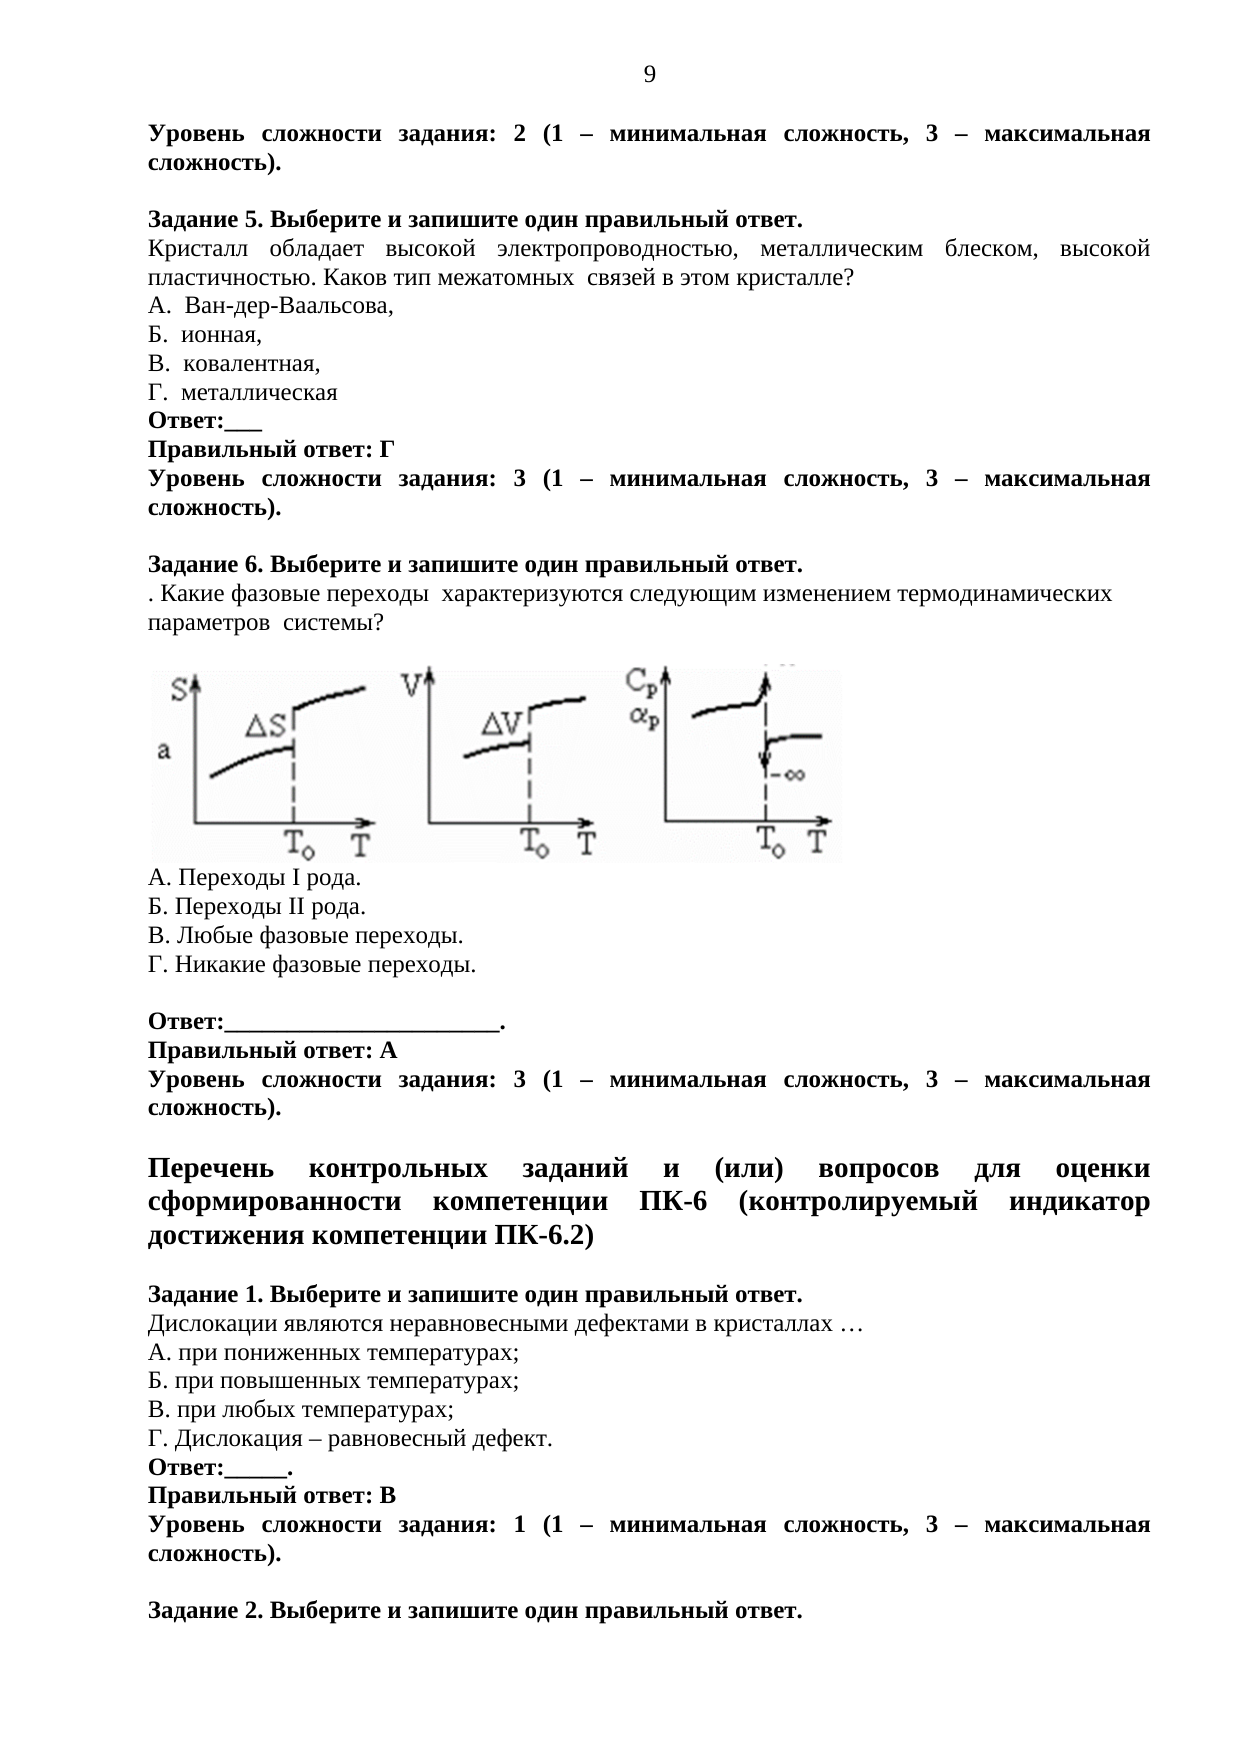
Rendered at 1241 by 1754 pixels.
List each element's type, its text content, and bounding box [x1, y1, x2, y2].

text Правильный ответ: А [148, 1035, 1152, 1064]
text Г. Дислокация – равновесный дефект. [148, 1423, 1152, 1452]
text А. Переходы I рода. [148, 862, 1152, 891]
text А. при пониженных температурах; [148, 1337, 1152, 1366]
text Правильный ответ: В [148, 1481, 1152, 1509]
text Правильный ответ: Г [148, 434, 1152, 463]
text Б. ионная, [148, 319, 1152, 348]
text Задание 6. Выберите и запишите один правильный ответ. [148, 549, 1152, 578]
text Уровень сложности задания: 3 (1 – минимальная сложность, 3 – максимальная сложность). [148, 1064, 1152, 1121]
text Задание 2. Выберите и запишите один правильный ответ. [148, 1596, 1152, 1624]
text Б. Переходы II рода. [148, 891, 1152, 920]
text Б. при повышенных температурах; [148, 1366, 1152, 1394]
picture [147, 664, 882, 863]
text Дислокации являются неравновесными дефектами в кристаллах … [148, 1308, 1152, 1337]
text Уровень сложности задания: 3 (1 – минимальная сложность, 3 – максимальная сложность). [148, 463, 1152, 521]
text В. при любых температурах; [148, 1394, 1152, 1423]
text Г. Никакие фазовые переходы. [148, 949, 1152, 977]
text Ответ:_____. [148, 1452, 1152, 1481]
text Г. металлическая [148, 377, 1152, 406]
text В. Любые фазовые переходы. [148, 920, 1152, 949]
text Уровень сложности задания: 1 (1 – минимальная сложность, 3 – максимальная сложность). [148, 1509, 1152, 1567]
text Перечень контрольных заданий и (или) вопросов для оценки сформированности компетенции ПК-6 (контролируемый индикатор достижения компетенции ПК-6.2) [148, 1150, 1152, 1251]
text . Какие фазовые переходы характеризуются следующим изменением термодинамических параметров системы? [148, 578, 1152, 636]
text Кристалл обладает высокой электропроводностью, металлическим блеском, высокой пластичностью. Каков тип межатомных связей в этом кристалле? [148, 233, 1152, 291]
text Ответ:______________________. [148, 1006, 1152, 1035]
text Задание 1. Выберите и запишите один правильный ответ. [148, 1279, 1152, 1308]
text Ответ:___ [148, 406, 1152, 434]
text Задание 5. Выберите и запишите один правильный ответ. [148, 204, 1152, 233]
text Уровень сложности задания: 2 (1 – минимальная сложность, 3 – максимальная сложность). [148, 118, 1152, 176]
text А. Ван-дер-Ваальсова, [148, 291, 1152, 319]
text В. ковалентная, [148, 348, 1152, 377]
